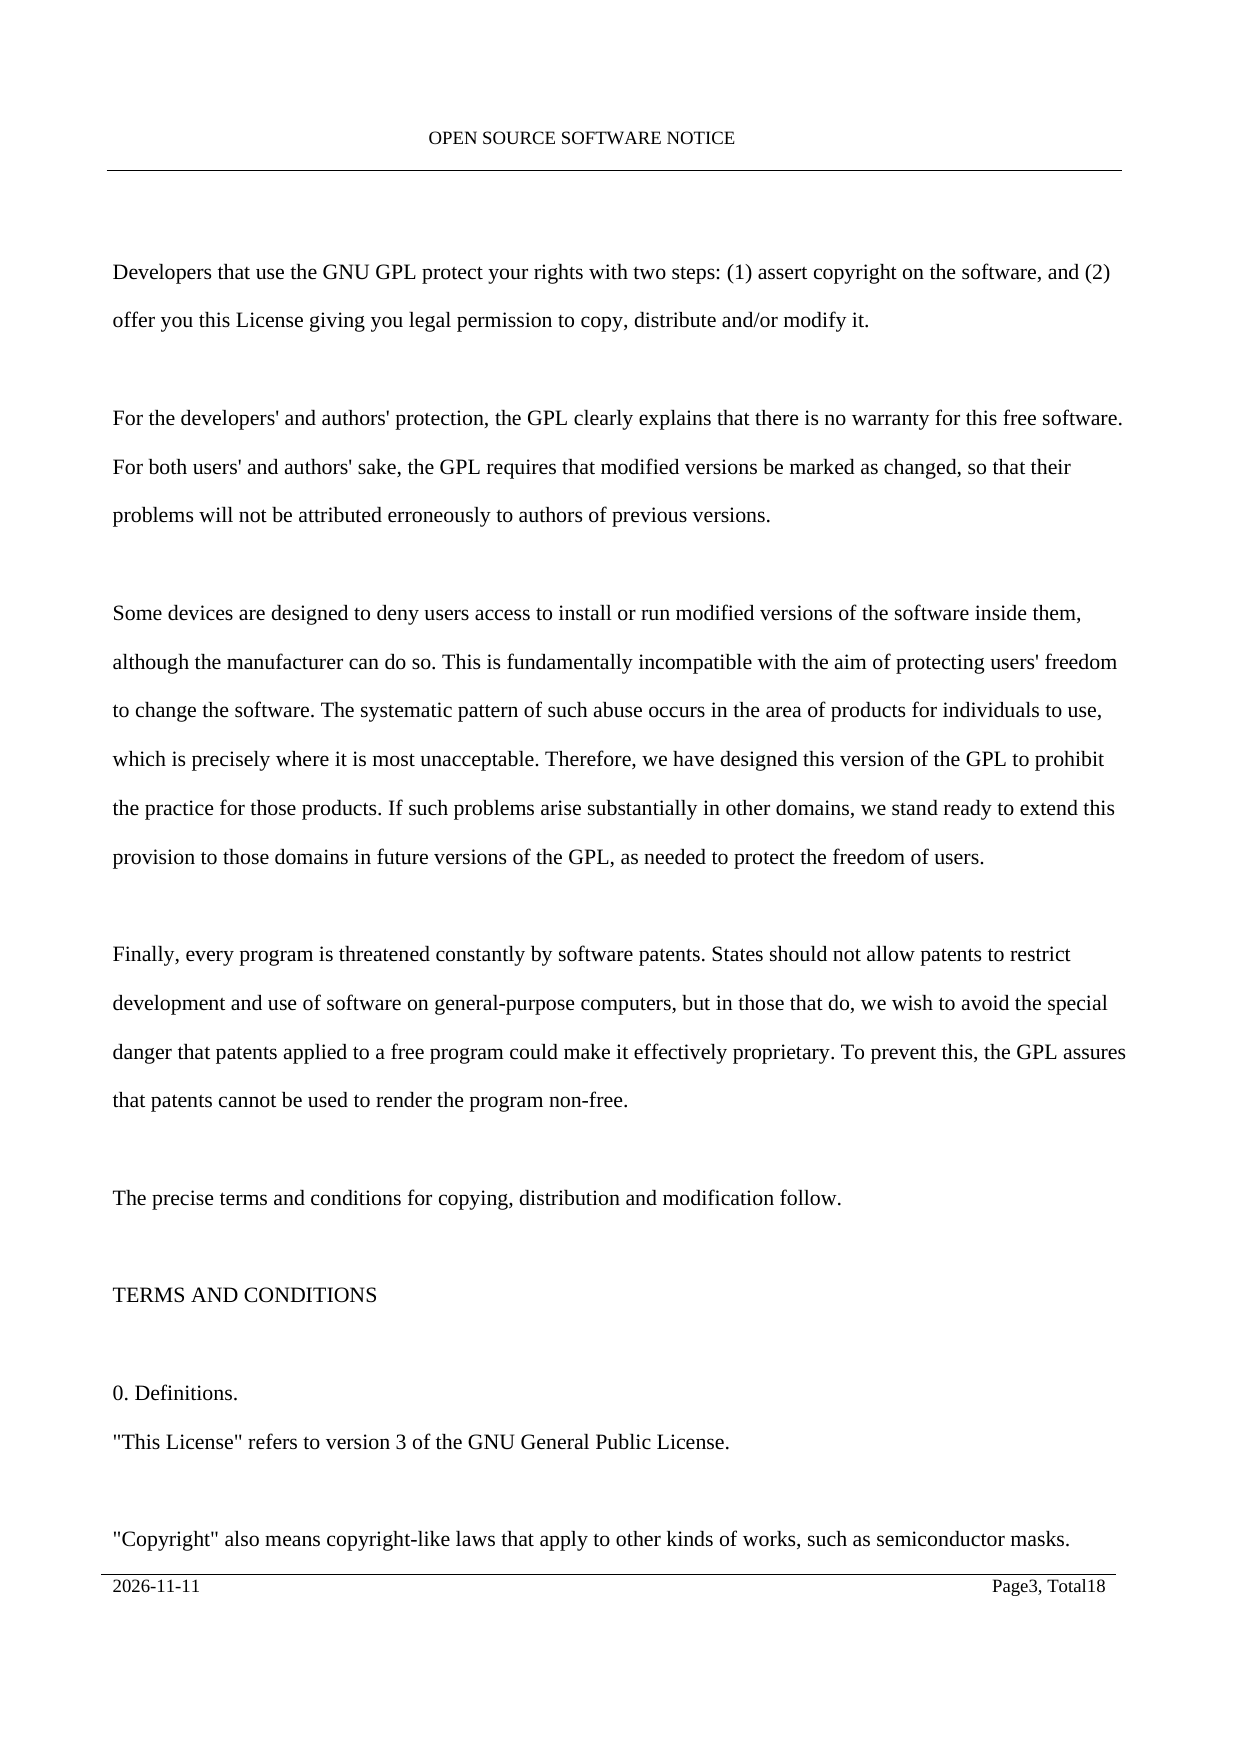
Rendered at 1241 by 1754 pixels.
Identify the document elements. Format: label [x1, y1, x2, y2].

text [112, 206, 1128, 1555]
